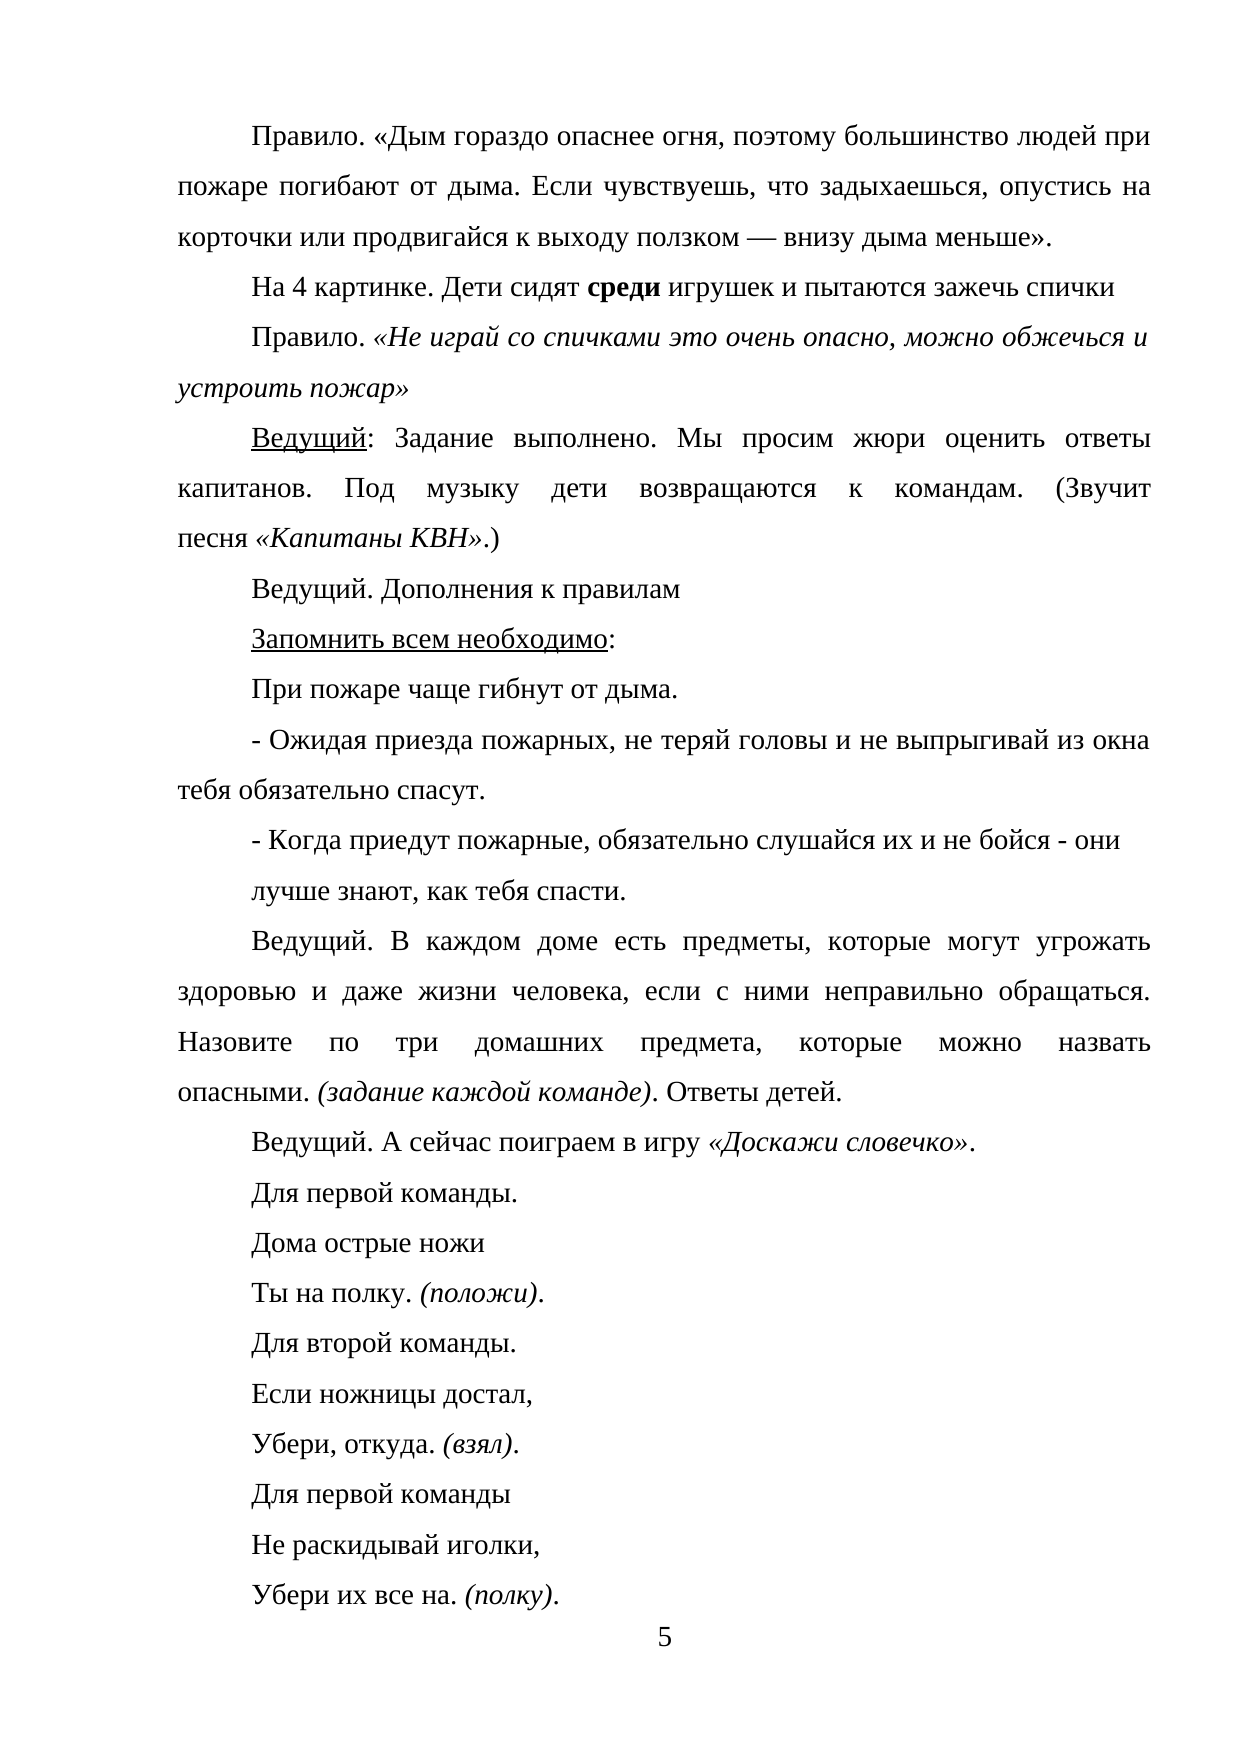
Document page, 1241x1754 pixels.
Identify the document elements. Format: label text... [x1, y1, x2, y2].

text Запомнить всем необходимо: [177, 621, 1152, 655]
text лучше знают, как тебя спасти. [177, 873, 1152, 906]
text Правило. «Не играй со спичками это очень опасно, можно обжечься и устроить пожар» [177, 319, 1152, 403]
text Ведущий. В каждом доме есть предметы, которые могут угрожать здоровью и даже жизни человека, если с ними неправильно обращаться. Назовите по три домашних предмета, которые можно назвать опасными. (задание каждой команде). Ответы детей. [177, 923, 1152, 1108]
text Убери, откуда. (взял). [177, 1426, 1152, 1460]
text Для первой команды [177, 1477, 1152, 1510]
text Ведущий. Дополнения к правилам [177, 571, 1152, 604]
text Ты на полку. (положи). [177, 1275, 1152, 1309]
text Правило. «Дым гораздо опаснее огня, поэтому большинство людей при пожаре погибают от дыма. Если чувствуешь, что задыхаешься, опустись на корточки или продвигайся к выходу ползком — внизу дыма меньше». [177, 118, 1152, 252]
text Если ножницы достал, [177, 1376, 1152, 1409]
text Ведущий. А сейчас поиграем в игру «Доскажи словечко». [177, 1124, 1152, 1158]
text При пожаре чаще гибнут от дыма. [177, 672, 1152, 705]
text Дома острые ножи [177, 1225, 1152, 1258]
text Убери их все на. (полку). [177, 1577, 1152, 1611]
text Для второй команды. [177, 1326, 1152, 1359]
text Не раскидывай иголки, [177, 1527, 1152, 1560]
text Для первой команды. [177, 1175, 1152, 1208]
text Ведущий: Задание выполнено. Мы просим жюри оценить ответы капитанов. Под музыку дети возвращаются к командам. (Звучит песня «Капитаны КВН».) [177, 420, 1152, 554]
text - Когда приедут пожарные, обязательно слушайся их и не бойся - они [177, 822, 1152, 856]
text На 4 картинке. Дети сидят среди игрушек и пытаются зажечь спички [177, 269, 1152, 303]
text - Ожидая приезда пожарных, не теряй головы и не выпрыгивай из окна тебя обязательно спасут. [177, 722, 1152, 806]
